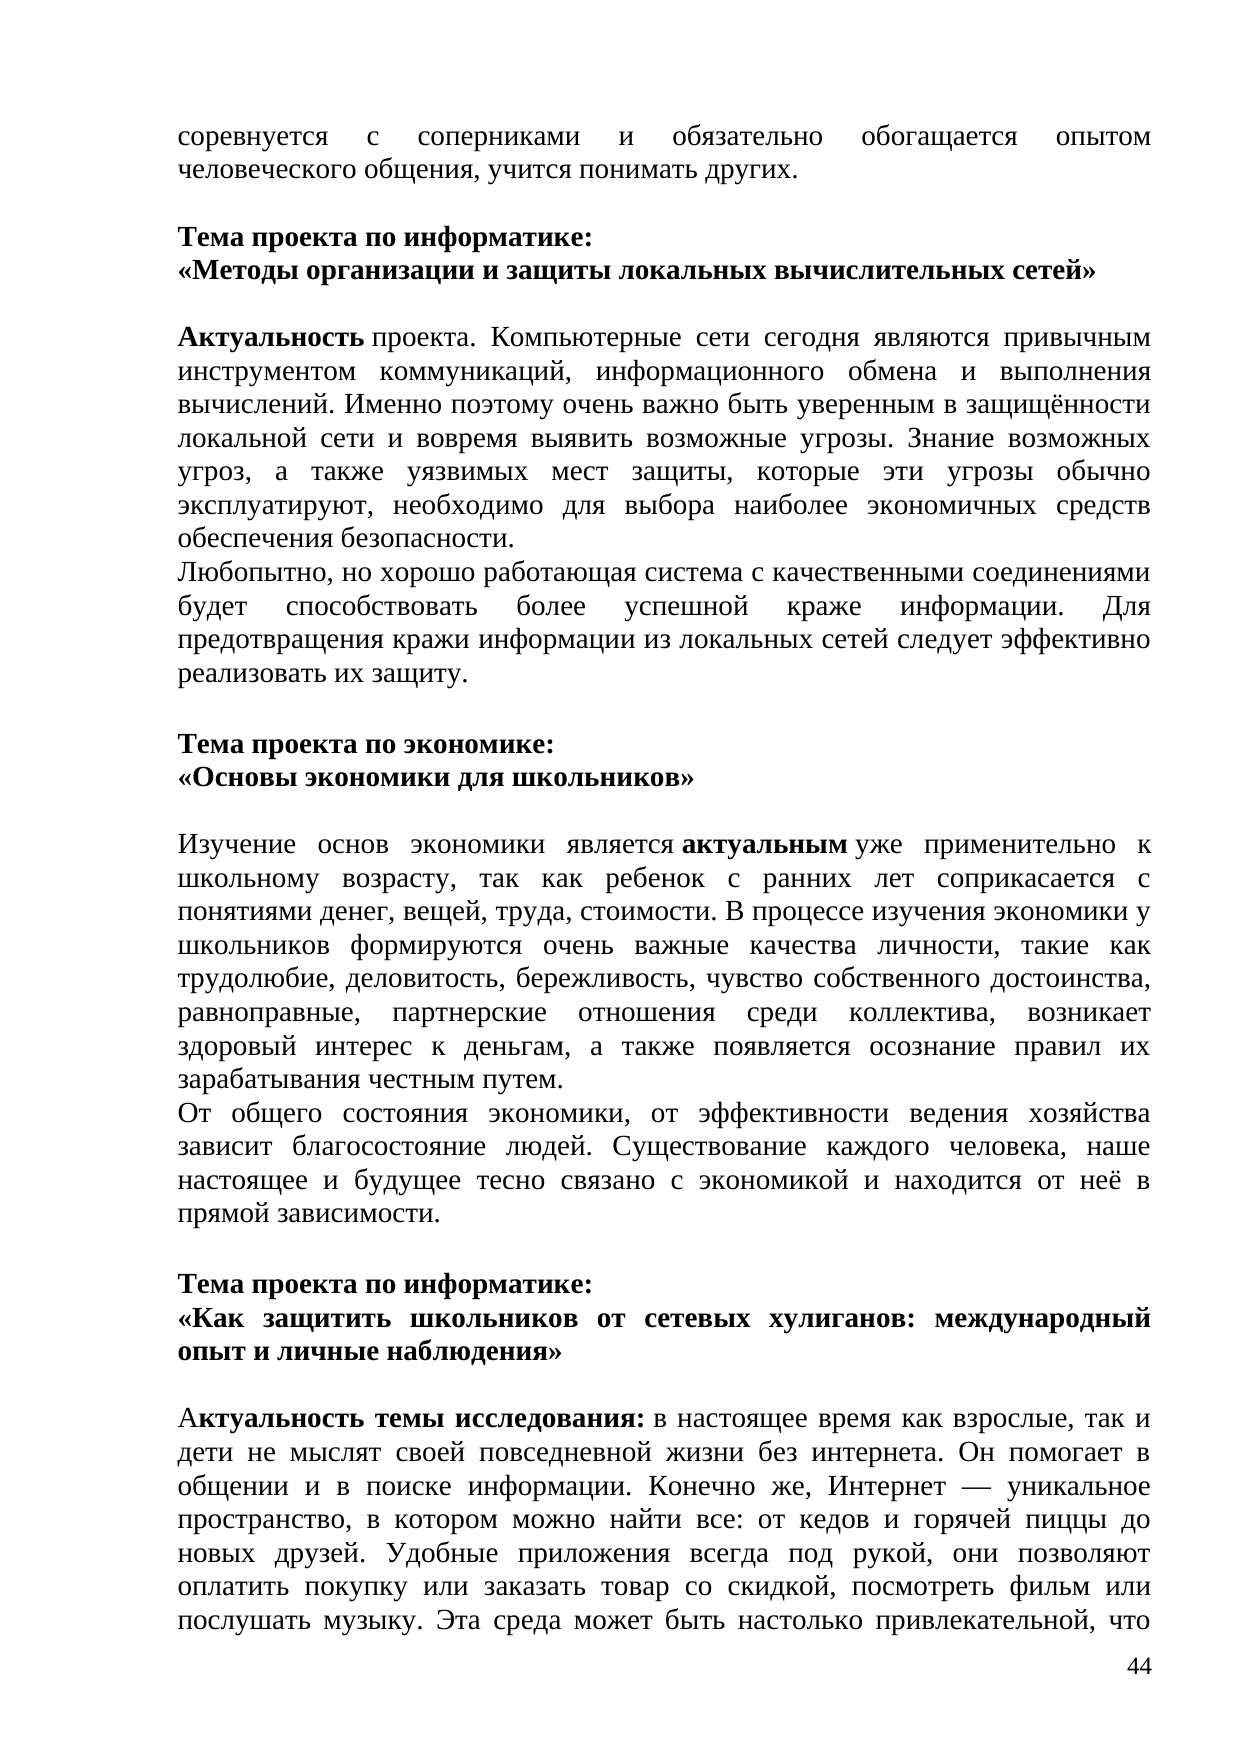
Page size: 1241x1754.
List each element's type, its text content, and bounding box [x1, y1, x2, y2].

text Любопытно, но хорошо работающая система с качественными соединениями будет способствовать более успешной краже информации. Для предотвращения кражи информации из локальных сетей следует эффективно реализовать их защиту. [177, 554, 1152, 688]
text От общего состояния экономики, от эффективности ведения хозяйства зависит благосостояние людей. Существование каждого человека, наше настоящее и будущее тесно связано с экономикой и находится от неё в прямой зависимости. [177, 1095, 1152, 1229]
text «Как защитить школьников от сетевых хулиганов: международный опыт и личные наблюдения» [177, 1300, 1152, 1367]
text Актуальность проекта. Компьютерные сети сегодня являются привычным инструментом коммуникаций, информационного обмена и выполнения вычислений. Именно поэтому очень важно быть уверенным в защищённости локальной сети и вовремя выявить возможные угрозы. Знание возможных угроз, а также уязвимых мест защиты, которые эти угрозы обычно эксплуатируют, необходимо для выбора наиболее экономичных средств обеспечения безопасности. [177, 319, 1152, 554]
text Тема проекта по экономике: [177, 726, 1152, 759]
text «Методы организации и защиты локальных вычислительных сетей» [177, 252, 1152, 286]
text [177, 118, 1152, 185]
text Тема проекта по информатике: [177, 219, 1152, 252]
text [177, 1401, 1152, 1635]
text «Основы экономики для школьников» [177, 759, 1152, 793]
text Тема проекта по информатике: [177, 1266, 1152, 1300]
text Изучение основ экономики является актуальным уже применительно к школьному возрасту, так как ребенок с ранних лет соприкасается с понятиями денег, вещей, труда, стоимости. В процессе изучения экономики у школьников формируются очень важные качества личности, такие как трудолюбие, деловитость, бережливость, чувство собственного достоинства, равноправные, партнерские отношения среди коллектива, возникает здоровый интерес к деньгам, а также появляется осознание правил их зарабатывания честным путем. [177, 826, 1152, 1095]
